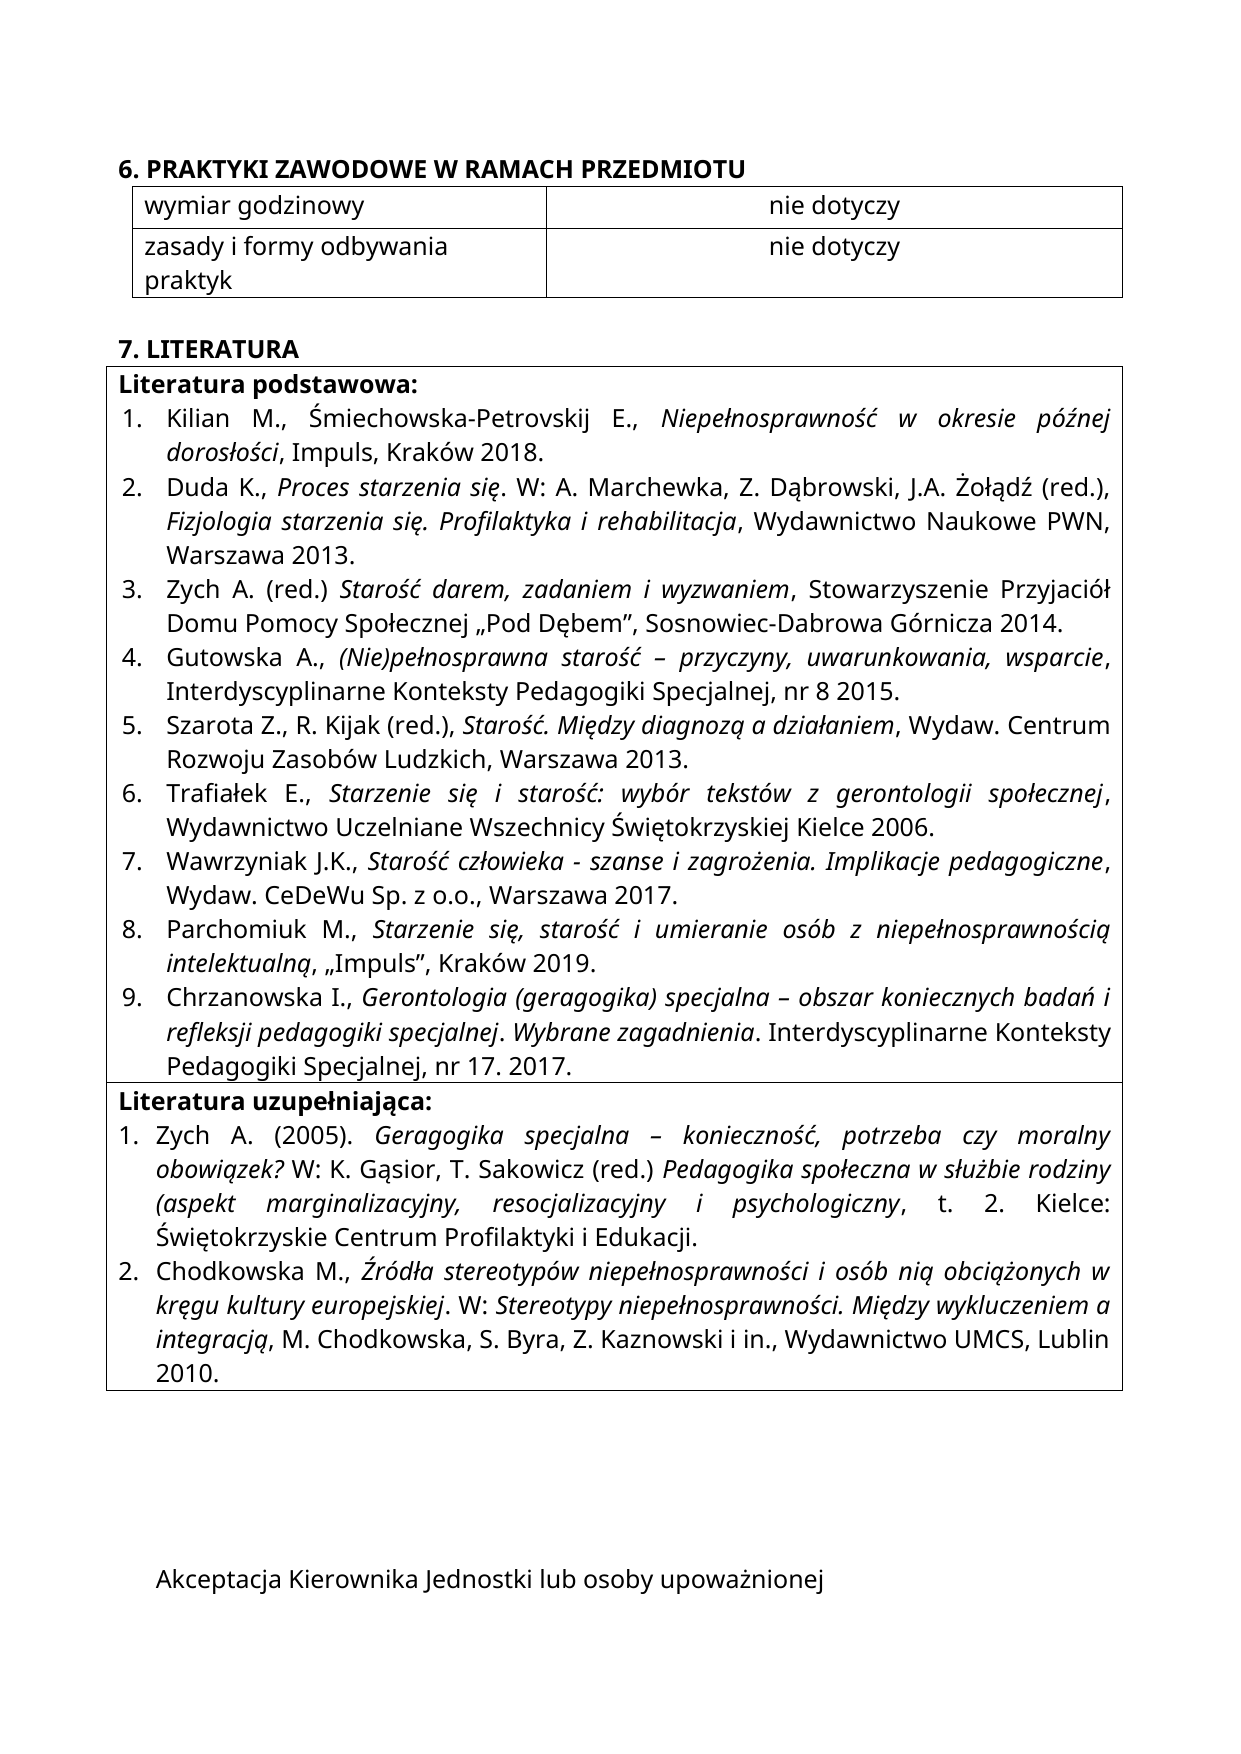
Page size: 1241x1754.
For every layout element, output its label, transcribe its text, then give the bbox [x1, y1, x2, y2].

text 7. LITERATURA [118, 332, 1122, 366]
table_cell Literatura uzupełniająca: Zych A. (2005). Geragogika specjalna – konieczność, potrzeba czy moralny obowiązek? W: K. Gąsior, T. Sakowicz (red.) Pedagogika społeczna w służbie rodziny (aspekt marginalizacyjny, resocjalizacyjny i psychologiczny, t. 2. Kielce: Świętokrzyskie Centrum Profilaktyki i Edukacji. Chodkowska M., Źródła stereotypów niepełnosprawności i osób nią obciążonych w kręgu kultury europejskiej. W: Stereotypy niepełnosprawności. Między wykluczeniem a integracją, M. Chodkowska, S. Byra, Z. Kaznowski i in., Wydawnictwo UMCS, Lublin 2010. [107, 1083, 1122, 1390]
table_header nie dotyczy [547, 187, 1122, 228]
table_header Literatura podstawowa: Kilian M., Śmiechowska-Petrovskij E., Niepełnosprawność w okresie późnej dorosłości, Impuls, Kraków 2018. Duda K., Proces starzenia się. W: A. Marchewka, Z. Dąbrowski, J.A. Żołądź (red.), Fizjologia starzenia się. Profilaktyka i rehabilitacja, Wydawnictwo Naukowe PWN, Warszawa 2013. Zych A. (red.) Starość darem, zadaniem i wyzwaniem, Stowarzyszenie Przyjaciół Domu Pomocy Społecznej „Pod Dębem”, Sosnowiec-Dabrowa Górnicza 2014. Gutowska A., (Nie)pełnosprawna starość – przyczyny, uwarunkowania, wsparcie, Interdyscyplinarne Konteksty Pedagogiki Specjalnej, nr 8 2015. Szarota Z., R. Kijak (red.), Starość. Między diagnozą a działaniem, Wydaw. Centrum Rozwoju Zasobów Ludzkich, Warszawa 2013. Trafiałek E., Starzenie się i starość: wybór tekstów z gerontologii społecznej, Wydawnictwo Uczelniane Wszechnicy Świętokrzyskiej Kielce 2006. Wawrzyniak J.K., Starość człowieka - szanse i zagrożenia. Implikacje pedagogiczne, Wydaw. CeDeWu Sp. z o.o., Warszawa 2017. Parchomiuk M., Starzenie się, starość i umieranie osób z niepełnosprawnością intelektualną, „Impuls”, Kraków 2019. Chrzanowska I., Gerontologia (geragogika) specjalna – obszar koniecznych badań i refleksji pedagogiki specjalnej. Wybrane zagadnienia. Interdyscyplinarne Konteksty Pedagogiki Specjalnej, nr 17. 2017. [107, 367, 1122, 1082]
table_header wymiar godzinowy [133, 187, 546, 228]
text 6. PRAKTYKI ZAWODOWE W RAMACH PRZEDMIOTU [118, 152, 1122, 186]
text Akceptacja Kierownika Jednostki lub osoby upoważnionej [156, 1561, 1122, 1595]
table_cell nie dotyczy [547, 229, 1122, 297]
table_cell zasady i formy odbywania praktyk [133, 229, 546, 297]
